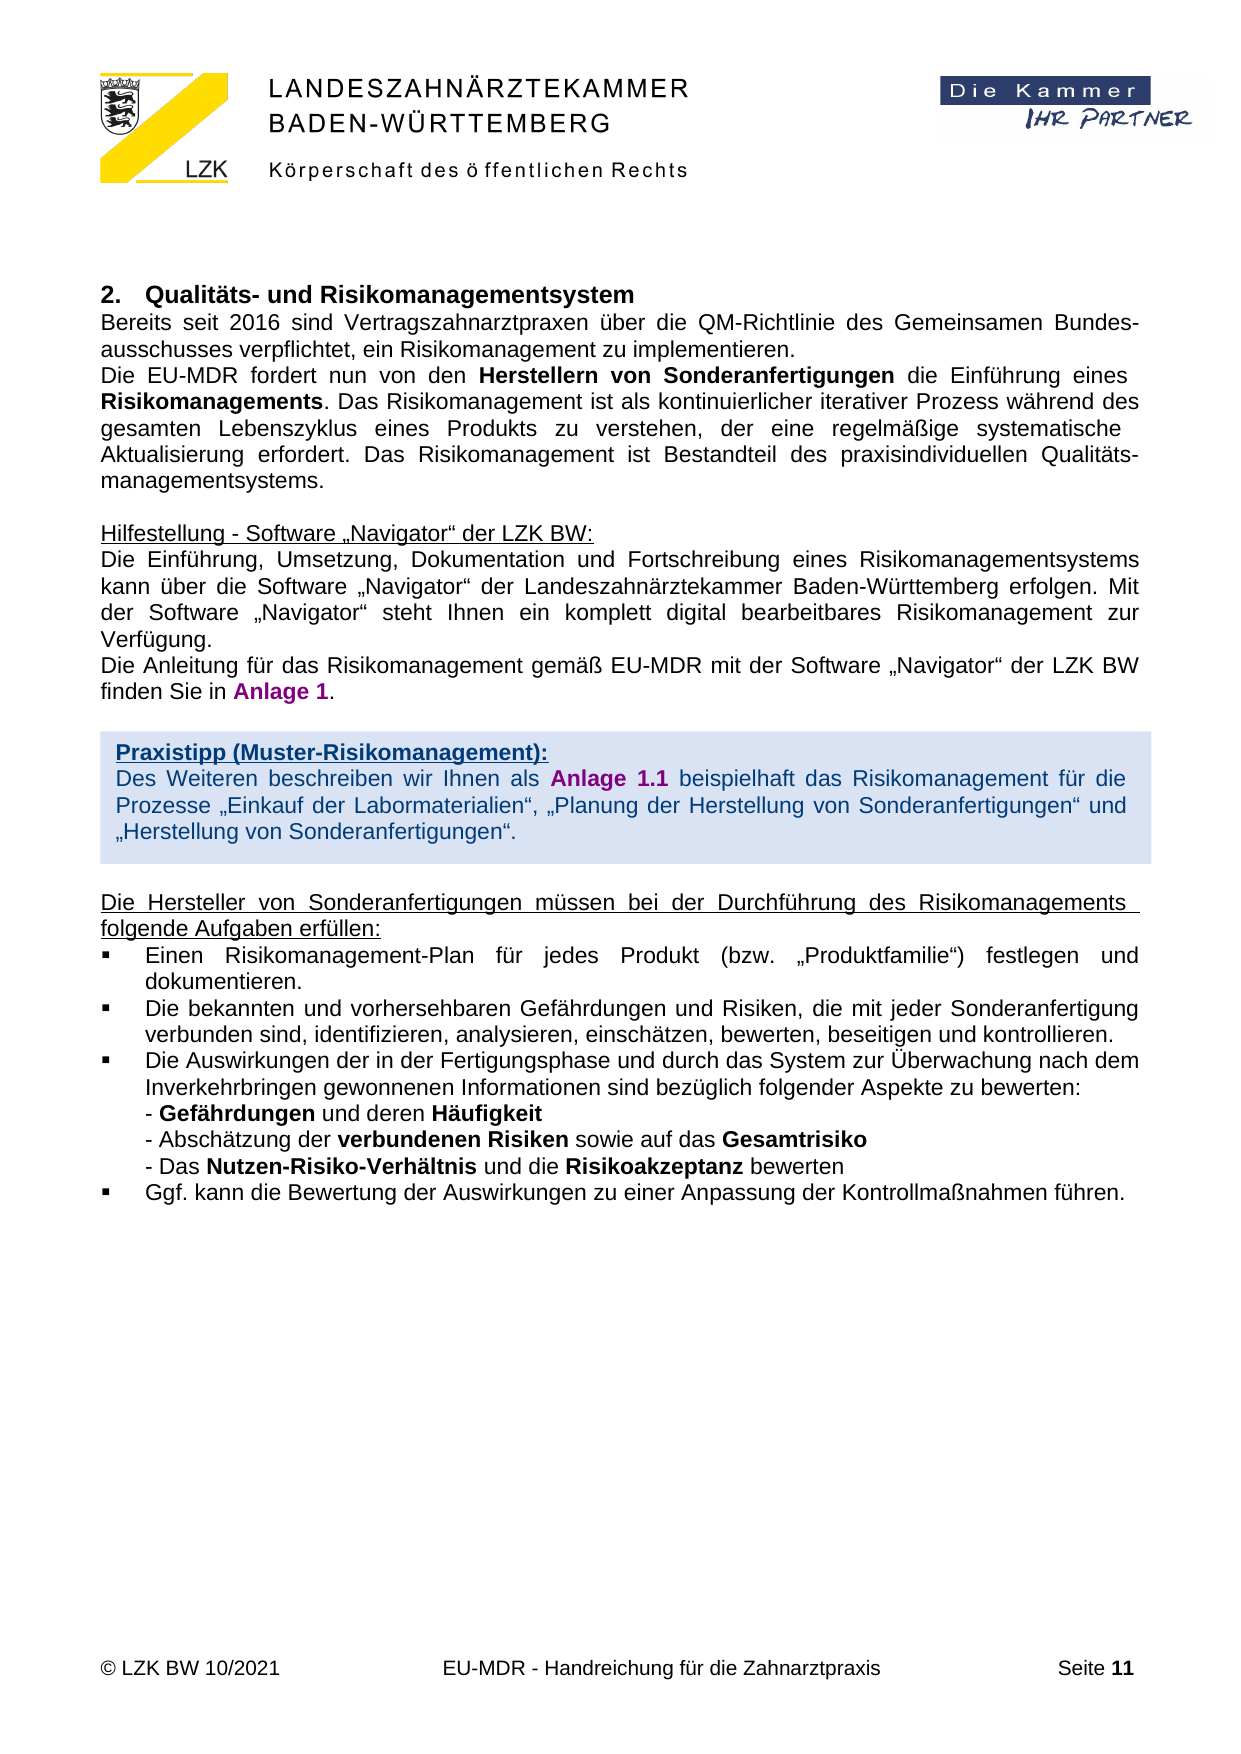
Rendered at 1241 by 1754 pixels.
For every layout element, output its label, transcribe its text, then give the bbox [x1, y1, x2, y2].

list Einen Risikomanagement-Plan für jedes Produkt (bzw. „Produktfamilie“) festlegen und dokumentieren. [100, 942, 1140, 994]
text Bereits seit 2016 sind Vertragszahnarztpraxen über die QM-Richtlinie des Gemeinsamen Bundes- ausschusses verpflichtet, ein Risikomanagement zu implementieren. [100, 309, 1140, 362]
text 2. Qualitäts- und Risikomanagementsystem [100, 281, 1140, 309]
list - Das Nutzen-Risiko-Verhältnis und die Risikoakzeptanz bewerten [145, 1153, 1140, 1179]
list - Gefährdungen und deren Häufigkeit [145, 1100, 1140, 1126]
list - Abschätzung der verbundenen Risiken sowie auf das Gesamtrisiko [145, 1126, 1140, 1153]
list Die Auswirkungen der in der Fertigungsphase und durch das System zur Überwachung nach dem Inverkehrbringen gewonnenen Informationen sind bezüglich folgender Aspekte zu bewerten: [100, 1047, 1140, 1100]
list Ggf. kann die Bewertung der Auswirkungen zu einer Anpassung der Kontrollmaßnahmen führen. [100, 1179, 1140, 1205]
text Die Hersteller von Sonderanfertigungen müssen bei der Durchführung des Risikomanagements folgende Aufgaben erfüllen: [100, 889, 1140, 912]
text Die Einführung, Umsetzung, Dokumentation und Fortschreibung eines Risikomanagementsystems kann über die Software „Navigator“ der Landeszahnärztekammer Baden-Württemberg erfolgen. Mit der Software „Navigator“ steht Ihnen ein komplett digital bearbeitbares Risikomanagement zur Verfügung. [100, 546, 1140, 652]
text Die Anleitung für das Risikomanagement gemäß EU-MDR mit der Software „Navigator“ der LZK BW finden Sie in Anlage 1. [100, 652, 1140, 704]
picture [940, 76, 1213, 143]
text Die EU-MDR fordert nun von den Herstellern von Sonderanfertigungen die Einführung eines Risikomanagements. Das Risikomanagement ist als kontinuierlicher iterativer Prozess während des gesamten Lebenszyklus eines Produkts zu verstehen, der eine regelmäßige systematische Aktualisierung erfordert. Das Risikomanagement ist Bestandteil des praxisindividuellen Qualitäts- managementsystems. [100, 362, 1140, 494]
picture [100, 73, 691, 183]
list Die bekannten und vorhersehbaren Gefährdungen und Risiken, die mit jeder Sonderanfertigung verbunden sind, identifizieren, analysieren, einschätzen, bewerten, beseitigen und kontrollieren. [100, 994, 1140, 1047]
text Die Hersteller von Sonderanfertigungen müssen bei der Durchführung des Risikomanagements folgende Aufgaben erfüllen: [100, 913, 1140, 942]
text Hilfestellung - Software „Navigator“ der LZK BW: [100, 520, 1140, 546]
